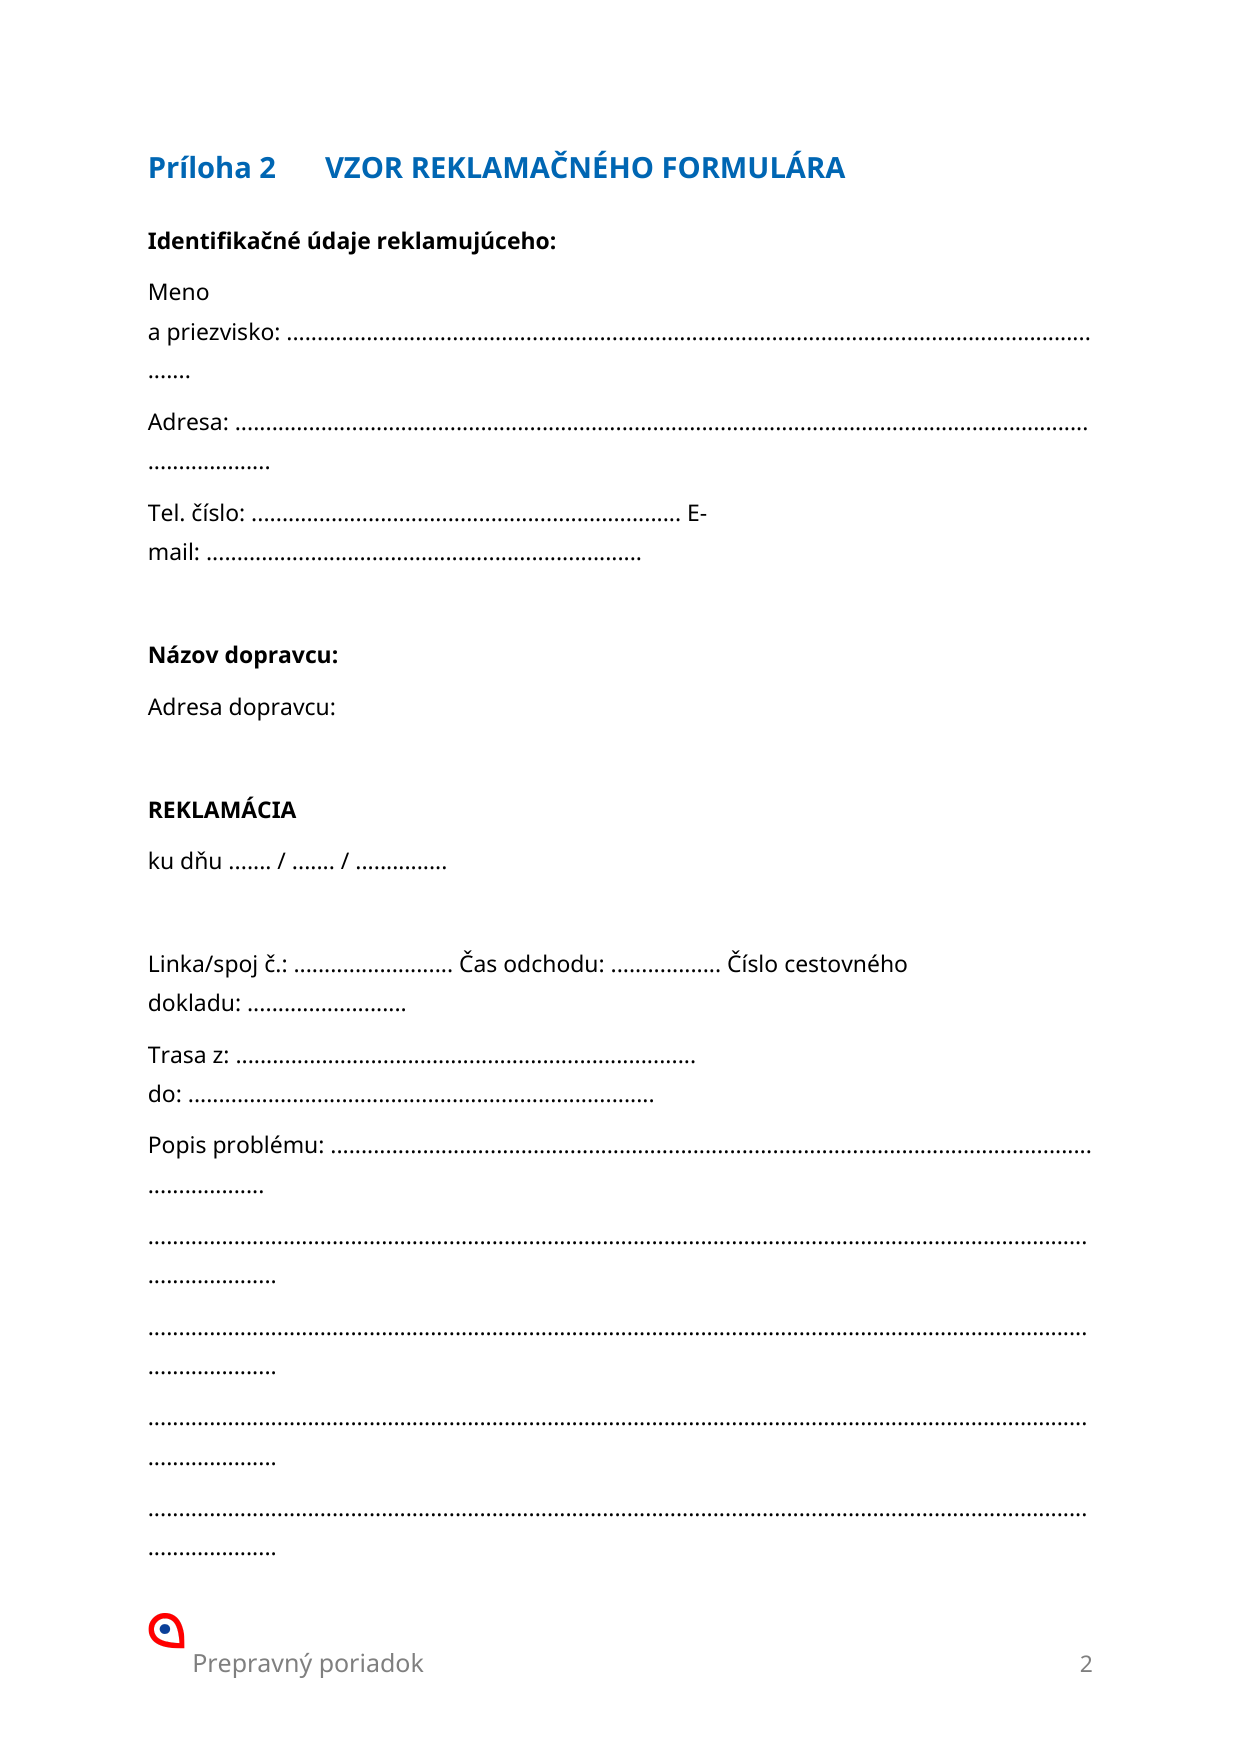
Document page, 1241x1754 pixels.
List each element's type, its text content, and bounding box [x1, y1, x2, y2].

text REKLAMÁCIA [148, 793, 1093, 825]
text Identifikačné údaje reklamujúceho: [148, 225, 1093, 256]
text Meno a priezvisko: .......................................................................................................................................... [148, 276, 1093, 386]
text Adresa dopravcu: [148, 690, 1093, 722]
text Názov dopravcu: [148, 639, 1093, 670]
picture [148, 1613, 185, 1649]
text Tel. číslo: ...................................................................... E-mail: ....................................................................... [148, 497, 1093, 567]
text Linka/spoj č.: .......................... Čas odchodu: .................. Číslo cestovného dokladu: .......................... [148, 948, 1093, 1018]
text Popis problému: ............................................................................................................................................... [148, 1129, 1093, 1200]
text Adresa: ............................................................................................................................................................... [148, 406, 1093, 476]
text ku dňu ....... / ....... / ............... [148, 845, 1093, 876]
subtitle Príloha 2 VZOR REKLAMAČNÉHO FORMULÁRA [148, 148, 1093, 187]
text Trasa z: ........................................................................... do: ............................................................................ [148, 1039, 1093, 1109]
